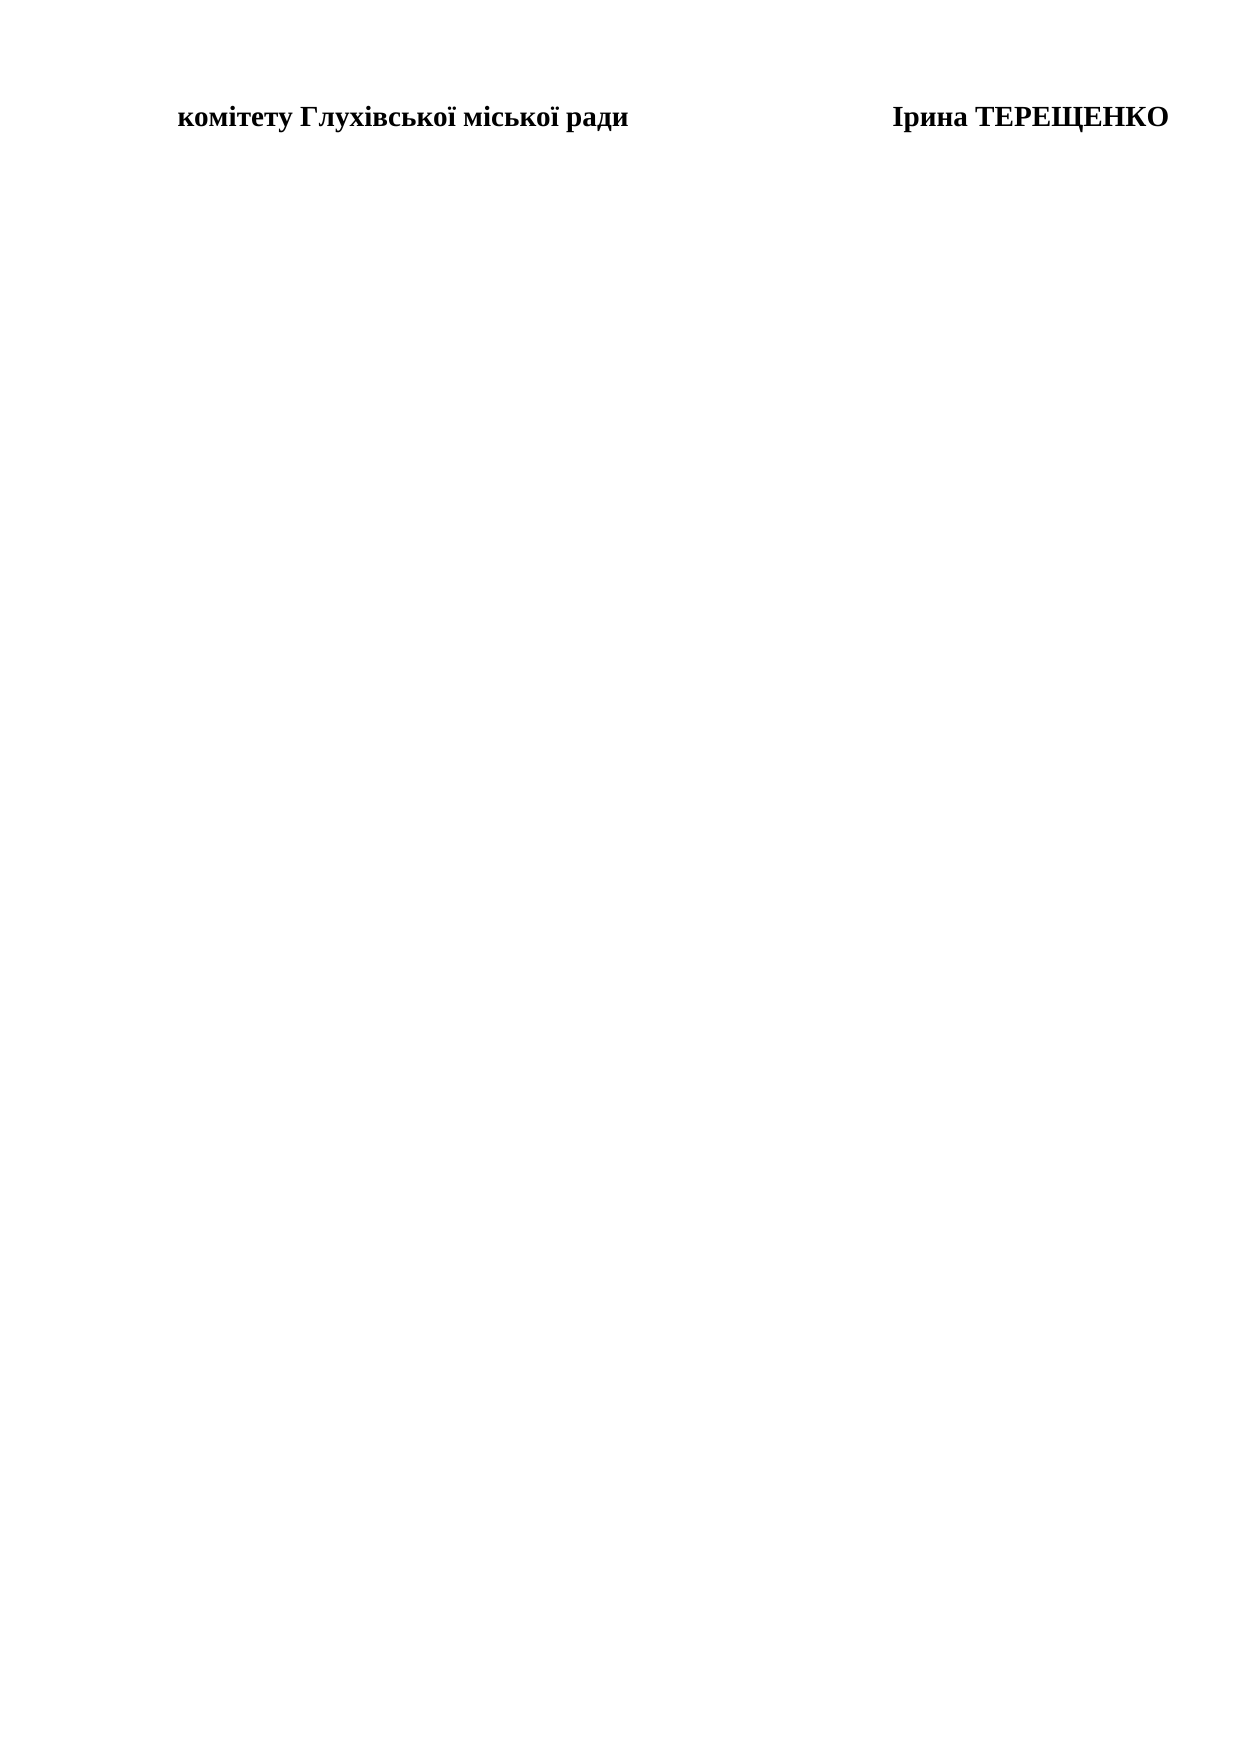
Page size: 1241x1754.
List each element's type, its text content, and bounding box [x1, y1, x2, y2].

text комітету Глухівської міської ради Ірина ТЕРЕЩЕНКО [177, 99, 1181, 133]
